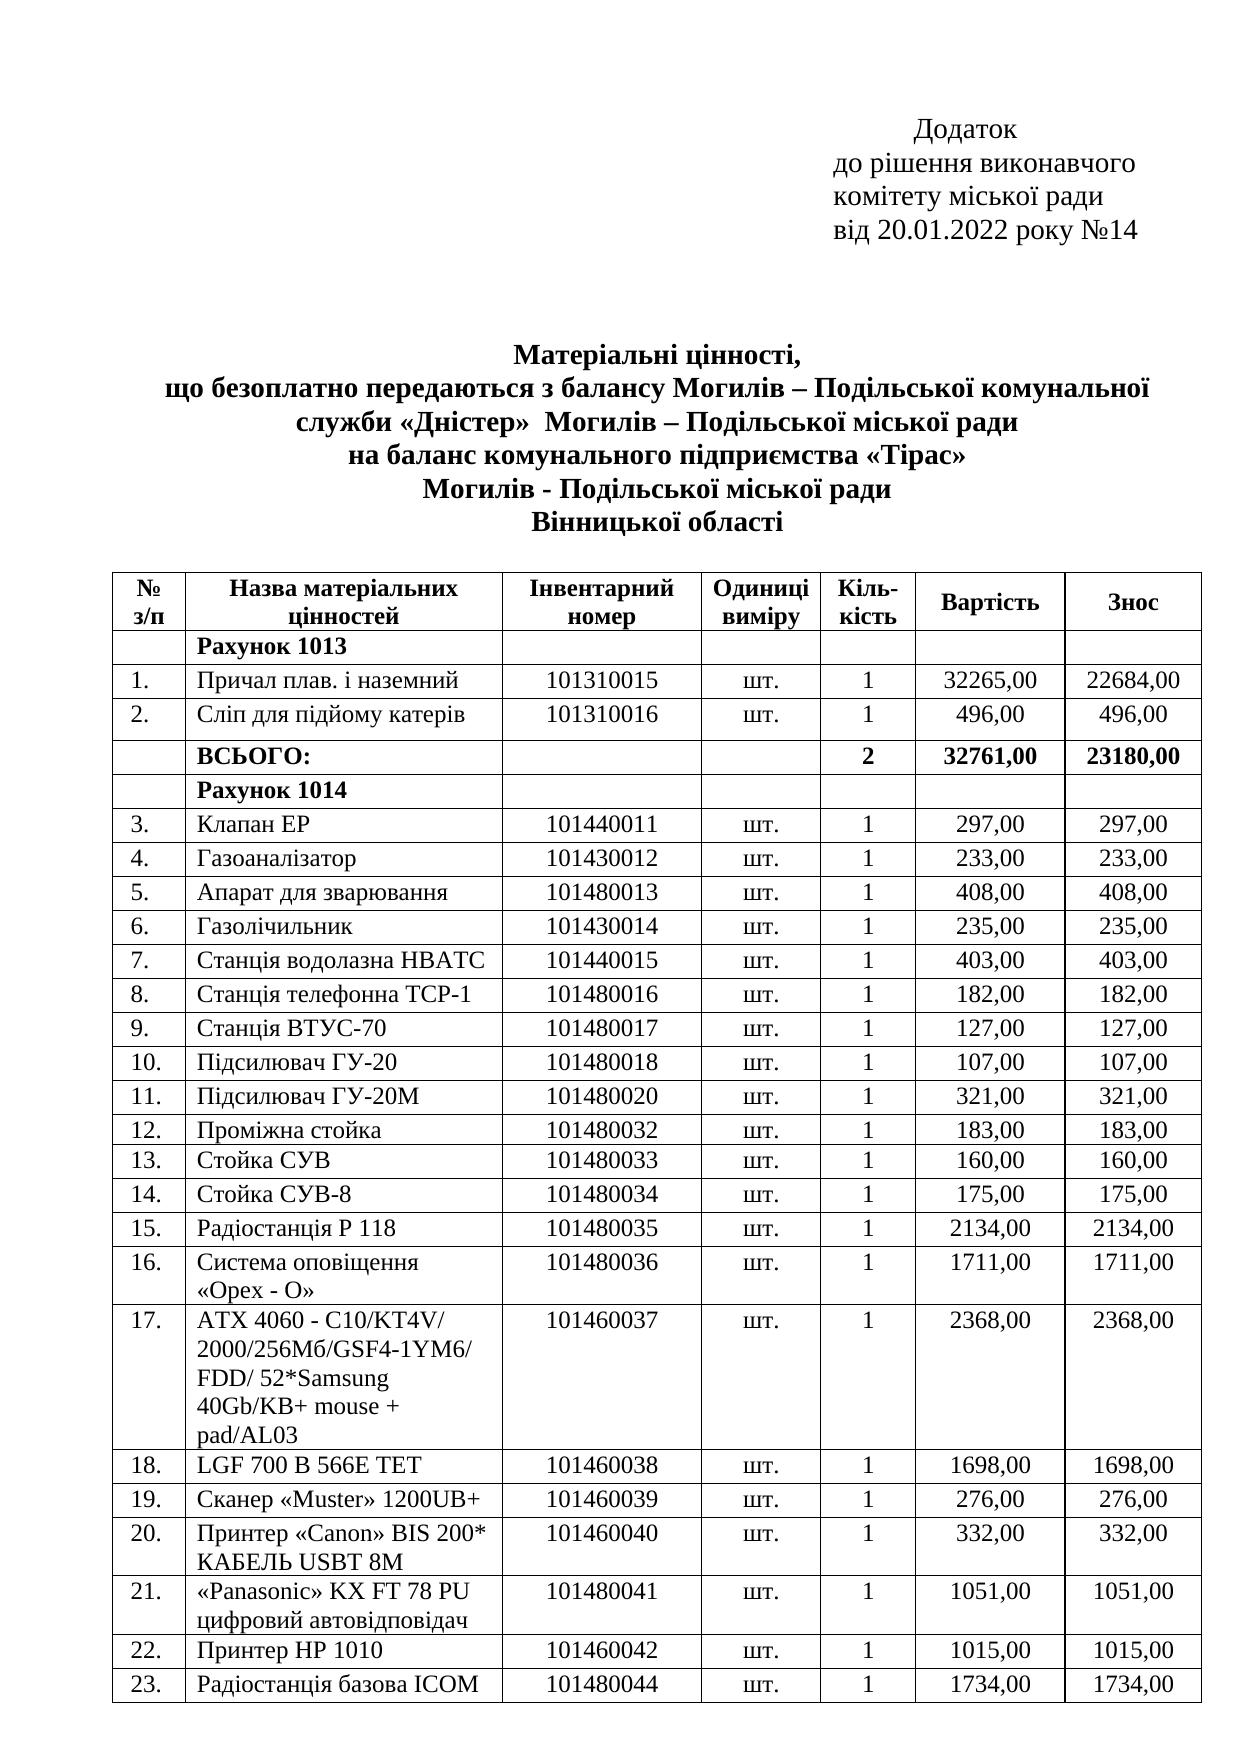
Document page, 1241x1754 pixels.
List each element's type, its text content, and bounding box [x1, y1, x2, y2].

table_cell 127,00 [1066, 1013, 1201, 1046]
table_cell [113, 1179, 185, 1212]
table_cell 2134,00 [916, 1213, 1064, 1246]
text Матеріальні цінності, [148, 337, 1167, 370]
table_cell Станція ВТУС-70 [186, 1013, 502, 1046]
table_cell 1 [821, 945, 915, 978]
table_cell «Panasonic» KX FT 78 PU цифровий автовідповідач [186, 1576, 502, 1634]
table_cell [113, 809, 185, 842]
table_cell 1 [821, 1047, 915, 1080]
table_cell [113, 1145, 185, 1178]
table_cell [113, 1305, 185, 1449]
table_cell 1 [821, 877, 915, 910]
table_header Кіль-кість [821, 573, 915, 630]
table_cell 496,00 [916, 699, 1064, 740]
table_cell 101460037 [503, 1305, 701, 1449]
table_cell 127,00 [916, 1013, 1064, 1046]
table_cell 2 [821, 741, 915, 774]
table_cell 332,00 [1066, 1518, 1201, 1575]
table_cell шт. [702, 1576, 820, 1634]
table_cell [916, 775, 1064, 808]
table_cell 101480013 [503, 877, 701, 910]
table_cell 183,00 [916, 1115, 1064, 1144]
table_cell шт. [702, 843, 820, 876]
table_cell [503, 775, 701, 808]
table_cell шт. [702, 1013, 820, 1046]
table_cell [113, 1081, 185, 1114]
table_header № з/п [113, 573, 185, 630]
table_cell 101480033 [503, 1145, 701, 1178]
table_cell [702, 775, 820, 808]
table_cell 233,00 [1066, 843, 1201, 876]
text від 20.01.2022 року №14 [148, 212, 1167, 246]
table_cell 101480036 [503, 1247, 701, 1304]
table_cell 23180,00 [1066, 741, 1201, 774]
table_cell шт. [702, 1518, 820, 1575]
table_cell шт. [702, 1145, 820, 1178]
table_cell 1734,00 [916, 1669, 1064, 1702]
table_cell [821, 631, 915, 664]
table_cell 1 [821, 1484, 915, 1517]
table_cell 101310016 [503, 699, 701, 740]
table_cell 2368,00 [916, 1305, 1064, 1449]
table_cell Апарат для зварювання [186, 877, 502, 910]
table_cell 101460039 [503, 1484, 701, 1517]
table_cell 1 [821, 1179, 915, 1212]
table_cell 101460042 [503, 1635, 701, 1668]
table_cell шт. [702, 1635, 820, 1668]
table_cell 1 [821, 1518, 915, 1575]
table_cell [113, 877, 185, 910]
text на баланс комунального підприємства «Тірас» [148, 437, 1167, 471]
table_cell [113, 843, 185, 876]
table_cell 1 [821, 1115, 915, 1144]
table_cell 101480032 [503, 1115, 701, 1144]
text Додаток [148, 111, 1167, 145]
table_cell 1 [821, 1247, 915, 1304]
table_cell Рахунок 1014 [186, 775, 502, 808]
table_cell 1 [821, 1305, 915, 1449]
table_cell 22684,00 [1066, 665, 1201, 698]
table_cell [113, 1518, 185, 1575]
table_cell 1 [821, 1081, 915, 1114]
table_cell 1 [821, 843, 915, 876]
table_cell 175,00 [916, 1179, 1064, 1212]
table_cell 403,00 [1066, 945, 1201, 978]
table_cell 183,00 [1066, 1115, 1201, 1144]
table_cell 1 [821, 911, 915, 944]
table_cell 1 [821, 1145, 915, 1178]
table_cell 160,00 [1066, 1145, 1201, 1178]
table_cell 1698,00 [916, 1450, 1064, 1483]
table_cell АТХ 4060 - C10/KT4V/ 2000/256Мб/GSF4-1YM6/ FDD/ 52*Samsung 40Gb/KB+ mouse + pad/AL03 [186, 1305, 502, 1449]
table_cell 1051,00 [916, 1576, 1064, 1634]
table_cell 276,00 [916, 1484, 1064, 1517]
table_cell 1 [821, 1213, 915, 1246]
table_cell шт. [702, 1115, 820, 1144]
table_header Одиниці виміру [702, 573, 820, 630]
table_cell 297,00 [1066, 809, 1201, 842]
table_cell 101480044 [503, 1669, 701, 1702]
table_cell 182,00 [916, 979, 1064, 1012]
table_cell 408,00 [916, 877, 1064, 910]
table_cell шт. [702, 1213, 820, 1246]
table_cell [113, 775, 185, 808]
table_cell 1 [821, 699, 915, 740]
table_cell 101480018 [503, 1047, 701, 1080]
table_cell шт. [702, 1179, 820, 1212]
table_cell Проміжна стойка [186, 1115, 502, 1144]
table_cell Сліп для підйому катерів [186, 699, 502, 740]
table_cell [113, 1669, 185, 1702]
table_cell [113, 1047, 185, 1080]
table_cell [113, 1213, 185, 1246]
table_cell [113, 1115, 185, 1144]
table_cell шт. [702, 945, 820, 978]
table_cell шт. [702, 1047, 820, 1080]
table_cell Станція телефонна ТСР-1 [186, 979, 502, 1012]
table_cell 107,00 [1066, 1047, 1201, 1080]
table_cell Система оповіщення «Орех - О» [186, 1247, 502, 1304]
table_cell шт. [702, 1081, 820, 1114]
table_cell Газоаналізатор [186, 843, 502, 876]
table_cell 1 [821, 1576, 915, 1634]
table_cell 2134,00 [1066, 1213, 1201, 1246]
table_cell 182,00 [1066, 979, 1201, 1012]
table_cell Стойка СУВ-8 [186, 1179, 502, 1212]
table_cell ВСЬОГО: [186, 741, 502, 774]
table_cell шт. [702, 911, 820, 944]
table_cell 101480017 [503, 1013, 701, 1046]
table_cell 235,00 [1066, 911, 1201, 944]
table_cell 1051,00 [1066, 1576, 1201, 1634]
table_cell 1 [821, 979, 915, 1012]
table_cell 408,00 [1066, 877, 1201, 910]
table_cell шт. [702, 1450, 820, 1483]
table_cell 1 [821, 1669, 915, 1702]
table_cell [113, 945, 185, 978]
table_cell Підсилювач ГУ-20 [186, 1047, 502, 1080]
table_cell [113, 665, 185, 698]
table_cell 101480035 [503, 1213, 701, 1246]
table_cell 101480034 [503, 1179, 701, 1212]
table_cell шт. [702, 1305, 820, 1449]
table_cell [113, 911, 185, 944]
table_header Вартість [916, 573, 1064, 630]
table_cell шт. [702, 877, 820, 910]
table_cell 101460040 [503, 1518, 701, 1575]
table_cell Підсилювач ГУ-20М [186, 1081, 502, 1114]
table_cell 1698,00 [1066, 1450, 1201, 1483]
table_cell 1 [821, 1635, 915, 1668]
table_cell шт. [702, 1669, 820, 1702]
table_cell 32265,00 [916, 665, 1064, 698]
table_cell 1015,00 [916, 1635, 1064, 1668]
table_cell 101460038 [503, 1450, 701, 1483]
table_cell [186, 1669, 502, 1702]
table_cell [113, 1576, 185, 1634]
table_cell [702, 631, 820, 664]
table_cell шт. [702, 699, 820, 740]
table_cell Радіостанція P 118 [186, 1213, 502, 1246]
table_cell [113, 1450, 185, 1483]
table_cell 1734,00 [1066, 1669, 1201, 1702]
table_cell [1066, 631, 1201, 664]
text Могилів - Подільської міської ради [148, 471, 1167, 504]
table_cell 101480016 [503, 979, 701, 1012]
table_cell 1711,00 [1066, 1247, 1201, 1304]
table_cell 1 [821, 665, 915, 698]
table_cell [821, 775, 915, 808]
table_cell 101440011 [503, 809, 701, 842]
text комітету міської ради [148, 178, 1167, 212]
text що безоплатно передаються з балансу Могилів – Подільської комунальної служби «Дністер» Могилів – Подільської міської ради [148, 370, 1167, 437]
table_cell 1 [821, 1450, 915, 1483]
table_cell 101430012 [503, 843, 701, 876]
table_cell 101310015 [503, 665, 701, 698]
table_cell [503, 741, 701, 774]
table_cell Станція водолазна НВАТС [186, 945, 502, 978]
table_cell 321,00 [916, 1081, 1064, 1114]
table_cell Клапан ЕР [186, 809, 502, 842]
table_cell шт. [702, 1247, 820, 1304]
table_cell 233,00 [916, 843, 1064, 876]
table_cell [113, 1013, 185, 1046]
table_cell 297,00 [916, 809, 1064, 842]
table_cell [113, 1247, 185, 1304]
table_header Назва матеріальних цінностей [186, 573, 502, 630]
table_cell [1066, 775, 1201, 808]
table_cell 1 [821, 1013, 915, 1046]
table_cell шт. [702, 979, 820, 1012]
table_cell 101430014 [503, 911, 701, 944]
table_cell 101480041 [503, 1576, 701, 1634]
table_cell 235,00 [916, 911, 1064, 944]
text Вінницької області [148, 504, 1167, 538]
text до рішення виконавчого [148, 145, 1167, 178]
table_cell Принтер HP 1010 [186, 1635, 502, 1668]
table_cell Сканер «Muster» 1200UB+ [186, 1484, 502, 1517]
table_cell Стойка СУВ [186, 1145, 502, 1178]
table_cell [503, 631, 701, 664]
table_cell Газолічильник [186, 911, 502, 944]
table_cell шт. [702, 665, 820, 698]
table_cell шт. [702, 1484, 820, 1517]
table_cell 403,00 [916, 945, 1064, 978]
table_cell 332,00 [916, 1518, 1064, 1575]
table_cell [113, 1635, 185, 1668]
table_cell 160,00 [916, 1145, 1064, 1178]
table_cell LGF 700 В 566E TET [186, 1450, 502, 1483]
table_cell 276,00 [1066, 1484, 1201, 1517]
table_cell 2368,00 [1066, 1305, 1201, 1449]
table_cell 101480020 [503, 1081, 701, 1114]
table_cell 101440015 [503, 945, 701, 978]
table_cell [702, 741, 820, 774]
table_cell [113, 1484, 185, 1517]
table_cell шт. [702, 809, 820, 842]
table_cell 1015,00 [1066, 1635, 1201, 1668]
table_cell 321,00 [1066, 1081, 1201, 1114]
table_header Інвентарний номер [503, 573, 701, 630]
table_cell Причал плав. і наземний [186, 665, 502, 698]
table_header Знос [1066, 573, 1201, 630]
table_cell [113, 699, 185, 740]
table_cell 1 [821, 809, 915, 842]
table_cell [113, 741, 185, 774]
table_cell Принтер «Canon» BIS 200* КАБЕЛЬ USBT 8M [186, 1518, 502, 1575]
table_cell 32761,00 [916, 741, 1064, 774]
table_cell [113, 979, 185, 1012]
table_cell 1711,00 [916, 1247, 1064, 1304]
table_cell Рахунок 1013 [186, 631, 502, 664]
table_cell [113, 631, 185, 664]
table_cell 496,00 [1066, 699, 1201, 740]
table_cell 175,00 [1066, 1179, 1201, 1212]
table_cell [916, 631, 1064, 664]
table_cell 107,00 [916, 1047, 1064, 1080]
